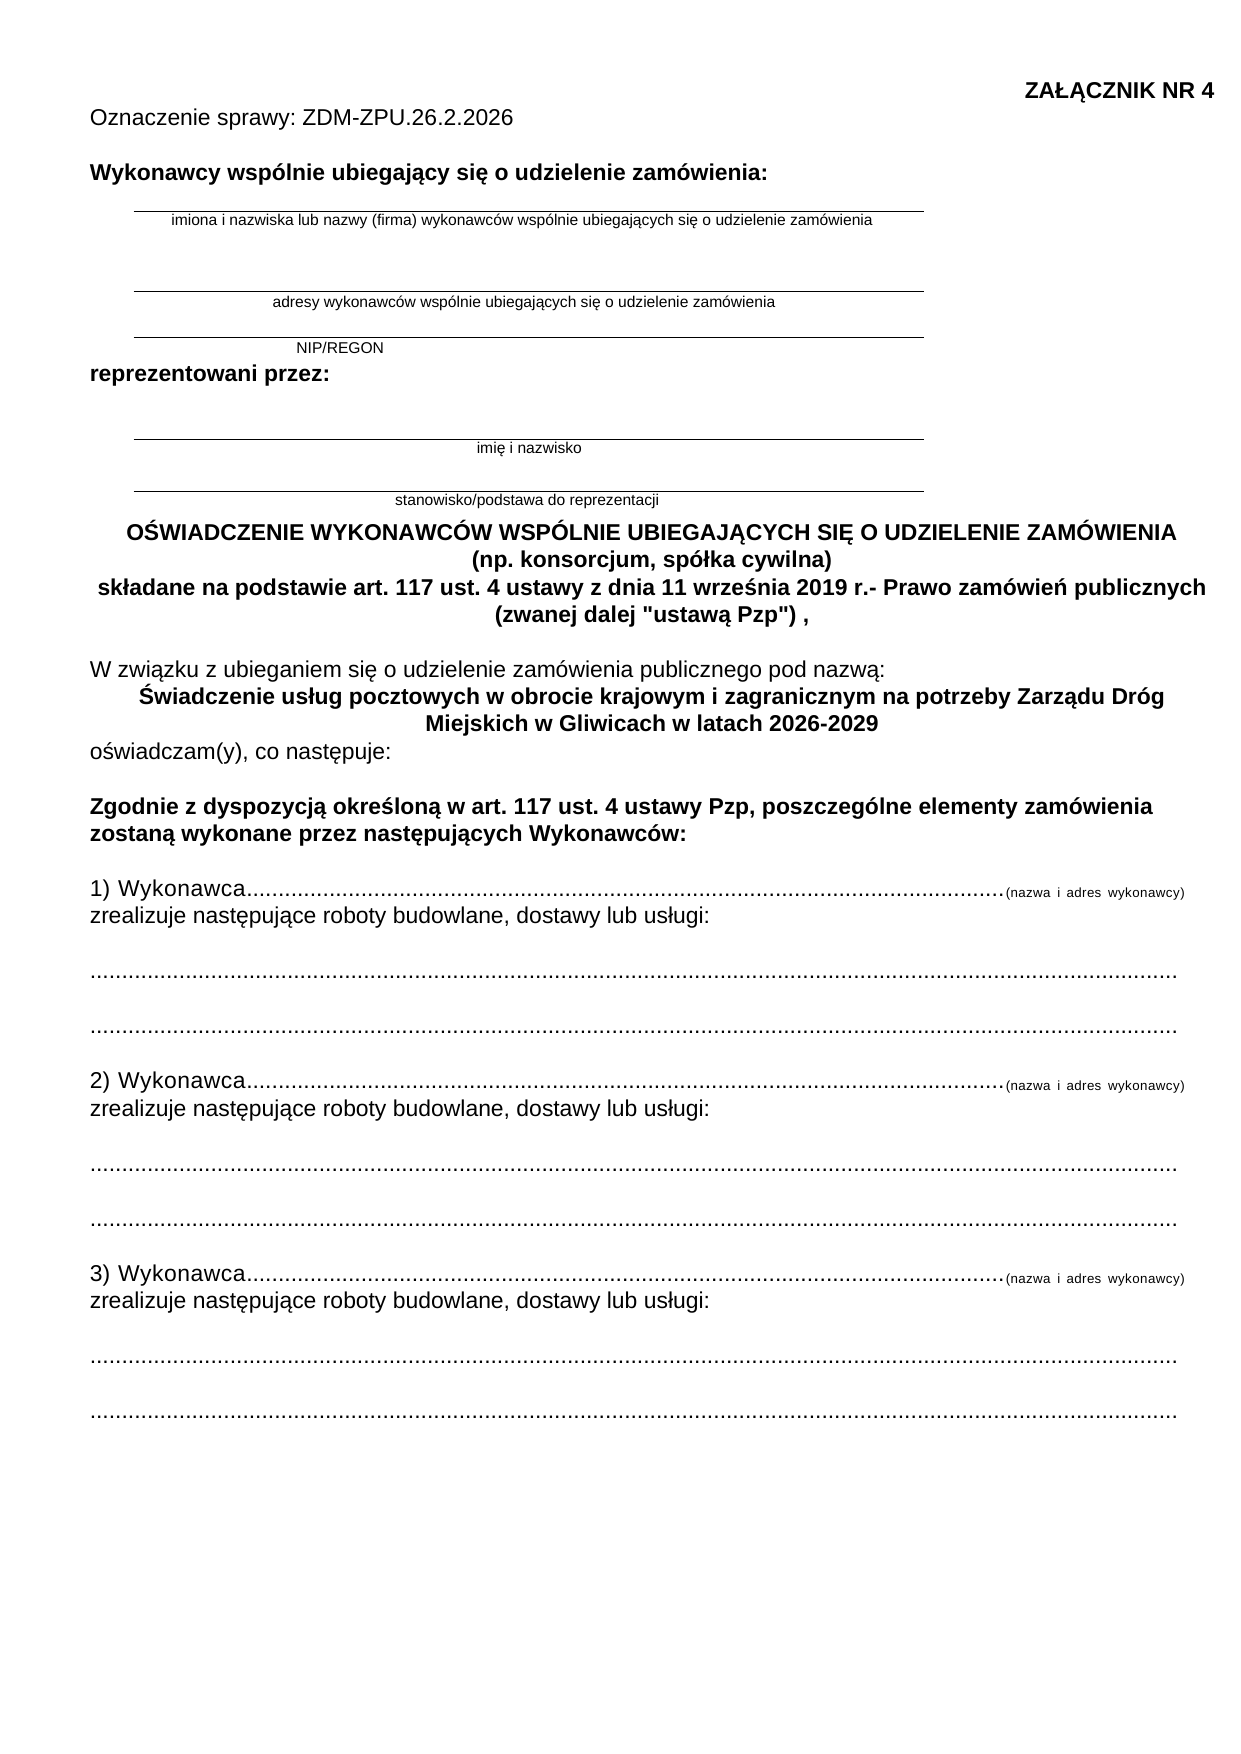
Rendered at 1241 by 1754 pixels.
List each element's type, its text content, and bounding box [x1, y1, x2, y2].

text zrealizuje następujące roboty budowlane, dostawy lub usługi: [89, 1287, 1226, 1314]
text ........................................................................................................................................................................... [89, 957, 1226, 983]
subtitle Wykonawcy wspólnie ubiegający się o udzielenie zamówienia: [89, 159, 1226, 186]
text W związku z ubieganiem się o udzielenie zamówienia publicznego pod nazwą: [89, 656, 1226, 682]
text (np. konsorcjum, spółka cywilna) [97, 546, 1207, 573]
text stanowisko/podstawa do reprezentacji [395, 487, 1226, 509]
text zrealizuje następujące roboty budowlane, dostawy lub usługi: [89, 902, 1226, 928]
text zrealizuje następujące roboty budowlane, dostawy lub usługi: [89, 1095, 1226, 1121]
list Wykonawca (nazwa i adres wykonawcy) [89, 874, 1226, 901]
text imię i nazwisko [97, 435, 961, 457]
text NIP/REGON [296, 339, 1226, 357]
subtitle Świadczenie usług pocztowych w obrocie krajowym i zagranicznym na potrzeby Zarządu Dróg Miejskich w Gliwicach w latach 2026-2029 [97, 683, 1207, 737]
text składane na podstawie art. 117 ust. 4 ustawy z dnia 11 września 2019 r.- Prawo zamówień publicznych (zwanej dalej "ustawą Pzp") , [97, 574, 1207, 627]
list Wykonawca (nazwa i adres wykonawcy) [89, 1067, 1226, 1094]
list Wykonawca (nazwa i adres wykonawcy) [89, 1260, 1226, 1286]
text ........................................................................................................................................................................... [89, 1012, 1226, 1038]
text ........................................................................................................................................................................... [89, 1397, 1226, 1424]
text imiona i nazwiska lub nazwy (firma) wykonawców wspólnie ubiegających się o udzielenie zamówienia [171, 207, 1226, 229]
subtitle ZAŁĄCZNIK NR 4 [79, 77, 1214, 103]
subtitle reprezentowani przez: [89, 360, 1226, 386]
subtitle OŚWIADCZENIE WYKONAWCÓW WSPÓLNIE UBIEGAJĄCYCH SIĘ O UDZIELENIE ZAMÓWIENIA [97, 519, 1207, 545]
text Oznaczenie sprawy: ZDM-ZPU.26.2.2026 [89, 104, 1226, 130]
text adresy wykonawców wspólnie ubiegających się o udzielenie zamówienia [272, 292, 1226, 310]
text oświadczam(y), co następuje: [89, 738, 1226, 764]
text ........................................................................................................................................................................... [89, 1205, 1226, 1231]
subtitle Zgodnie z dyspozycją określoną w art. 117 ust. 4 ustawy Pzp, poszczególne elementy zamówienia zostaną wykonane przez następujących Wykonawców: [89, 793, 1226, 846]
text ........................................................................................................................................................................... [89, 1150, 1226, 1176]
text ........................................................................................................................................................................... [89, 1342, 1226, 1369]
